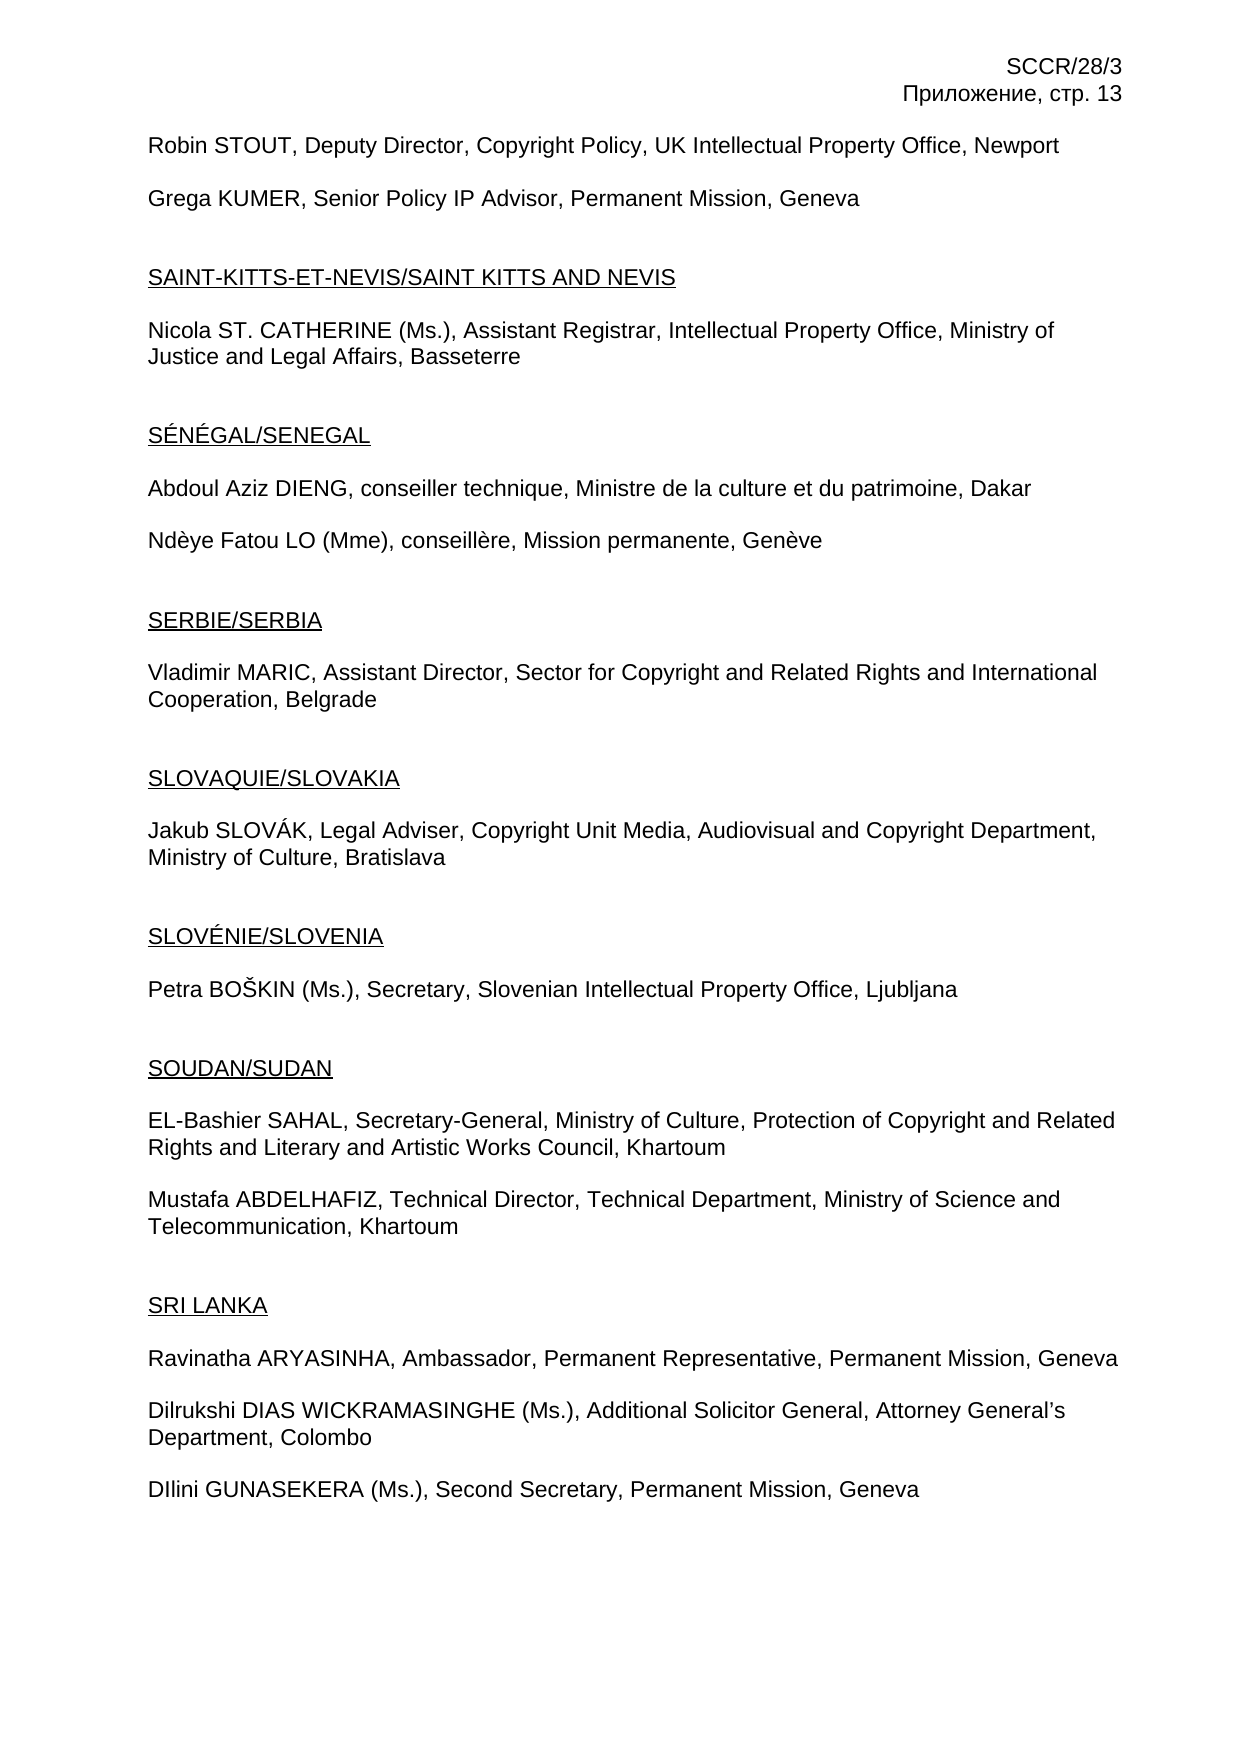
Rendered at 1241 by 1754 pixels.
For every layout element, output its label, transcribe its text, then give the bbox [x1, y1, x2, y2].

text Petra BOŠKIN (Ms.), Secretary, Slovenian Intellectual Property Office, Ljubljana [148, 976, 1122, 1002]
text Grega KUMER, Senior Policy IP Advisor, Permanent Mission, Geneva [148, 185, 1122, 211]
text Vladimir MARIC, Assistant Director, Sector for Copyright and Related Rights and International Cooperation, Belgrade [148, 659, 1122, 712]
text Jakub SLOVÁK, Legal Adviser, Copyright Unit Media, Audiovisual and Copyright Department, Ministry of Culture, Bratislava [148, 817, 1122, 870]
text SOUDAN/SUDAN [148, 1054, 1122, 1081]
text Abdoul Aziz DIENG, conseiller technique, Ministre de la culture et du patrimoine, Dakar [148, 475, 1122, 501]
text Robin STOUT, Deputy Director, Copyright Policy, UK Intellectual Property Office, Newport [148, 132, 1122, 158]
text Ndèye Fatou LO (Mme), conseillère, Mission permanente, Genève [148, 527, 1122, 554]
text Mustafa ABDELHAFIZ, Technical Director, Technical Department, Ministry of Science and Telecommunication, Khartoum [148, 1186, 1122, 1239]
text SLOVAQUIE/SLOVAKIA [148, 765, 1122, 791]
text SÉNÉGAL/SENEGAL [148, 422, 1122, 448]
text DIlini GUNASEKERA (Ms.), Second Secretary, Permanent Mission, Geneva [148, 1476, 1122, 1503]
text SAINT-KITTS-ET-NEVIS/SAINT KITTS AND NEVIS [148, 264, 1122, 290]
text SLOVÉNIE/SLOVENIA [148, 923, 1122, 949]
text Nicola ST. CATHERINE (Ms.), Assistant Registrar, Intellectual Property Office, Ministry of Justice and Legal Affairs, Basseterre [148, 317, 1122, 369]
text SERBIE/SERBIA [148, 607, 1122, 633]
text EL-Bashier SAHAL, Secretary-General, Ministry of Culture, Protection of Copyright and Related Rights and Literary and Artistic Works Council, Khartoum [148, 1107, 1122, 1160]
text Ravinatha ARYASINHA, Ambassador, Permanent Representative, Permanent Mission, Geneva [148, 1344, 1122, 1371]
text Dilrukshi DIAS WICKRAMASINGHE (Ms.), Additional Solicitor General, Attorney General’s Department, Colombo [148, 1397, 1122, 1450]
